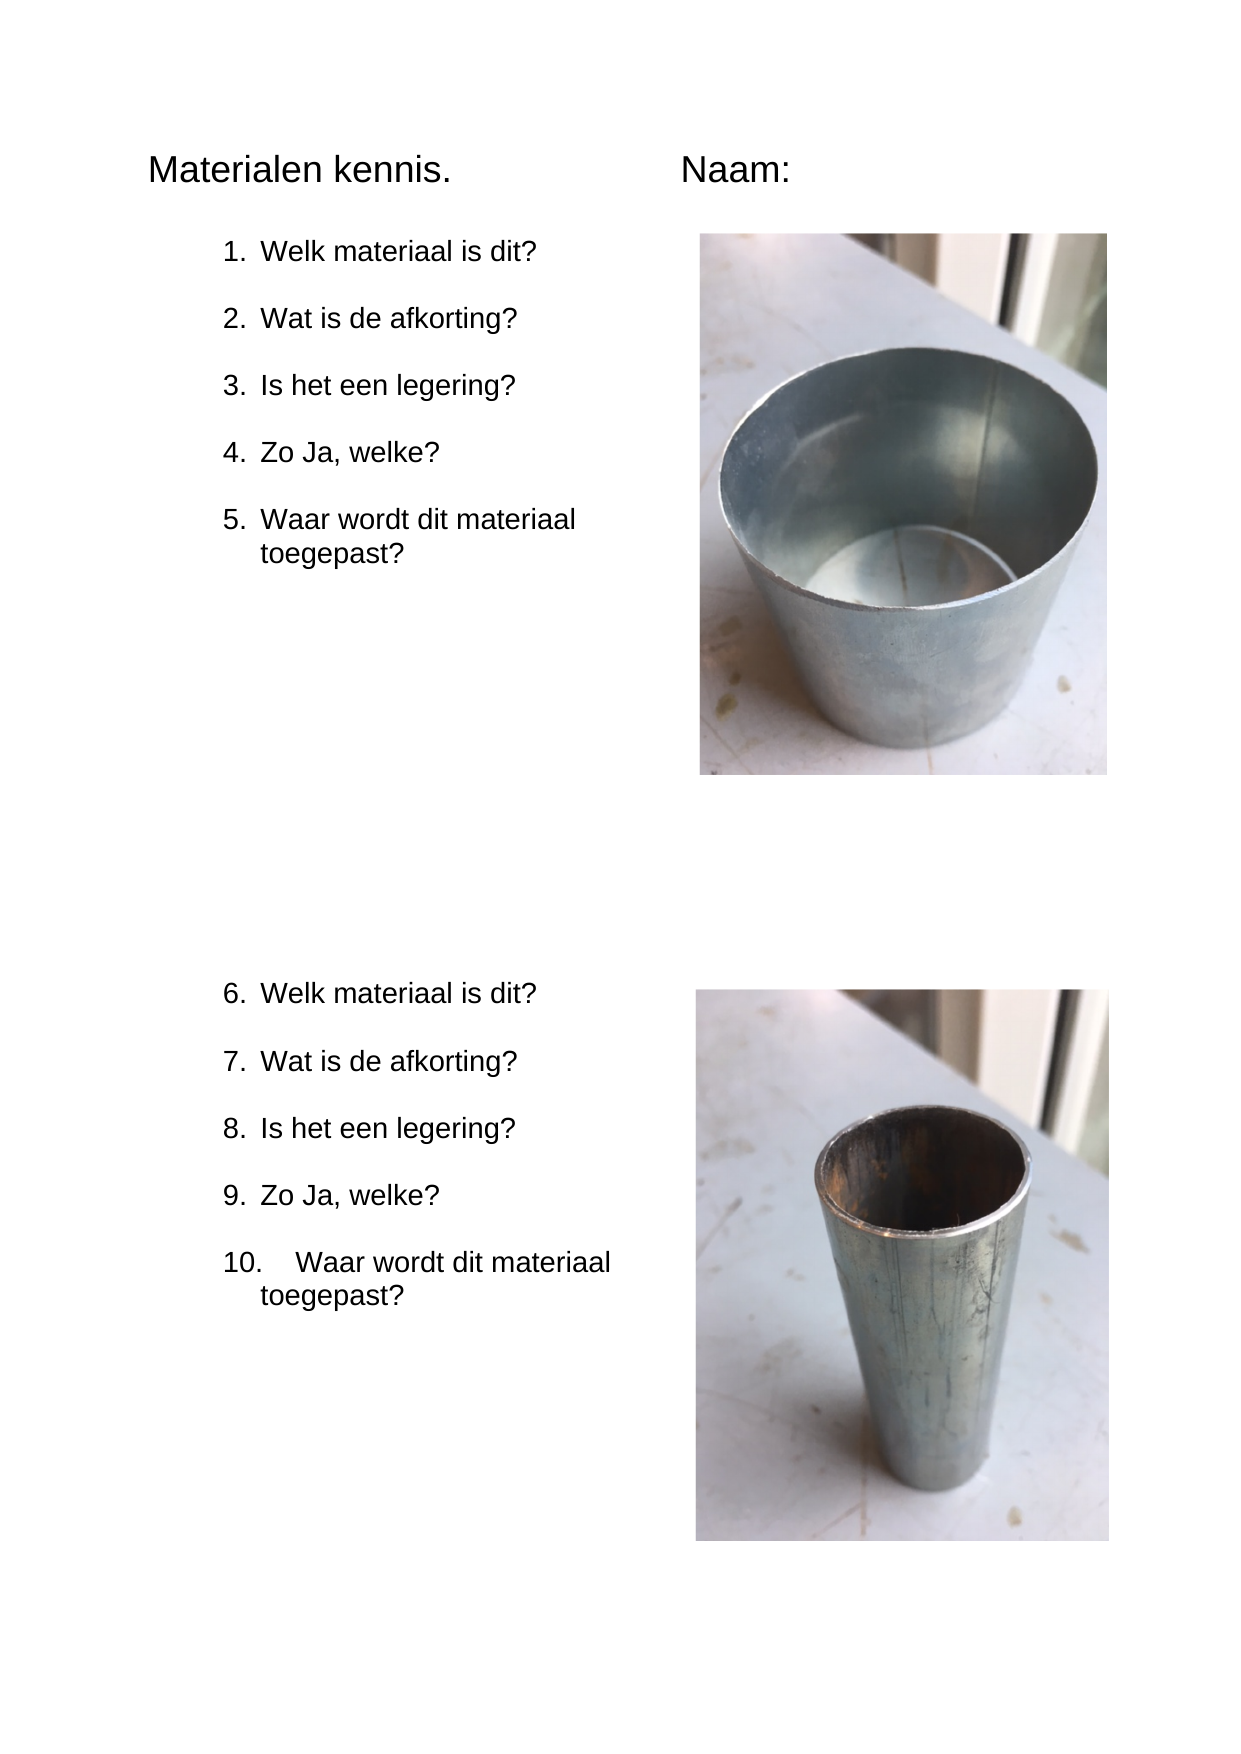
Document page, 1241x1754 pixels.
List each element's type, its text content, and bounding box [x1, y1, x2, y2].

list Zo Ja, welke? [223, 1178, 695, 1211]
list Is het een legering? [223, 1111, 695, 1144]
list Zo Ja, welke? [223, 435, 699, 469]
picture [696, 990, 1109, 1541]
list Waar wordt dit materiaal toegepast? [223, 502, 699, 569]
list Is het een legering? [223, 368, 699, 402]
list Waar wordt dit materiaal toegepast? [223, 1245, 695, 1312]
list Wat is de afkorting? [223, 301, 699, 334]
picture [700, 234, 1107, 774]
list Welk materiaal is dit? [223, 234, 699, 267]
list Welk materiaal is dit? [223, 977, 1093, 1010]
list Wat is de afkorting? [223, 1044, 695, 1077]
text Materialen kennis. Naam: [148, 148, 1093, 191]
